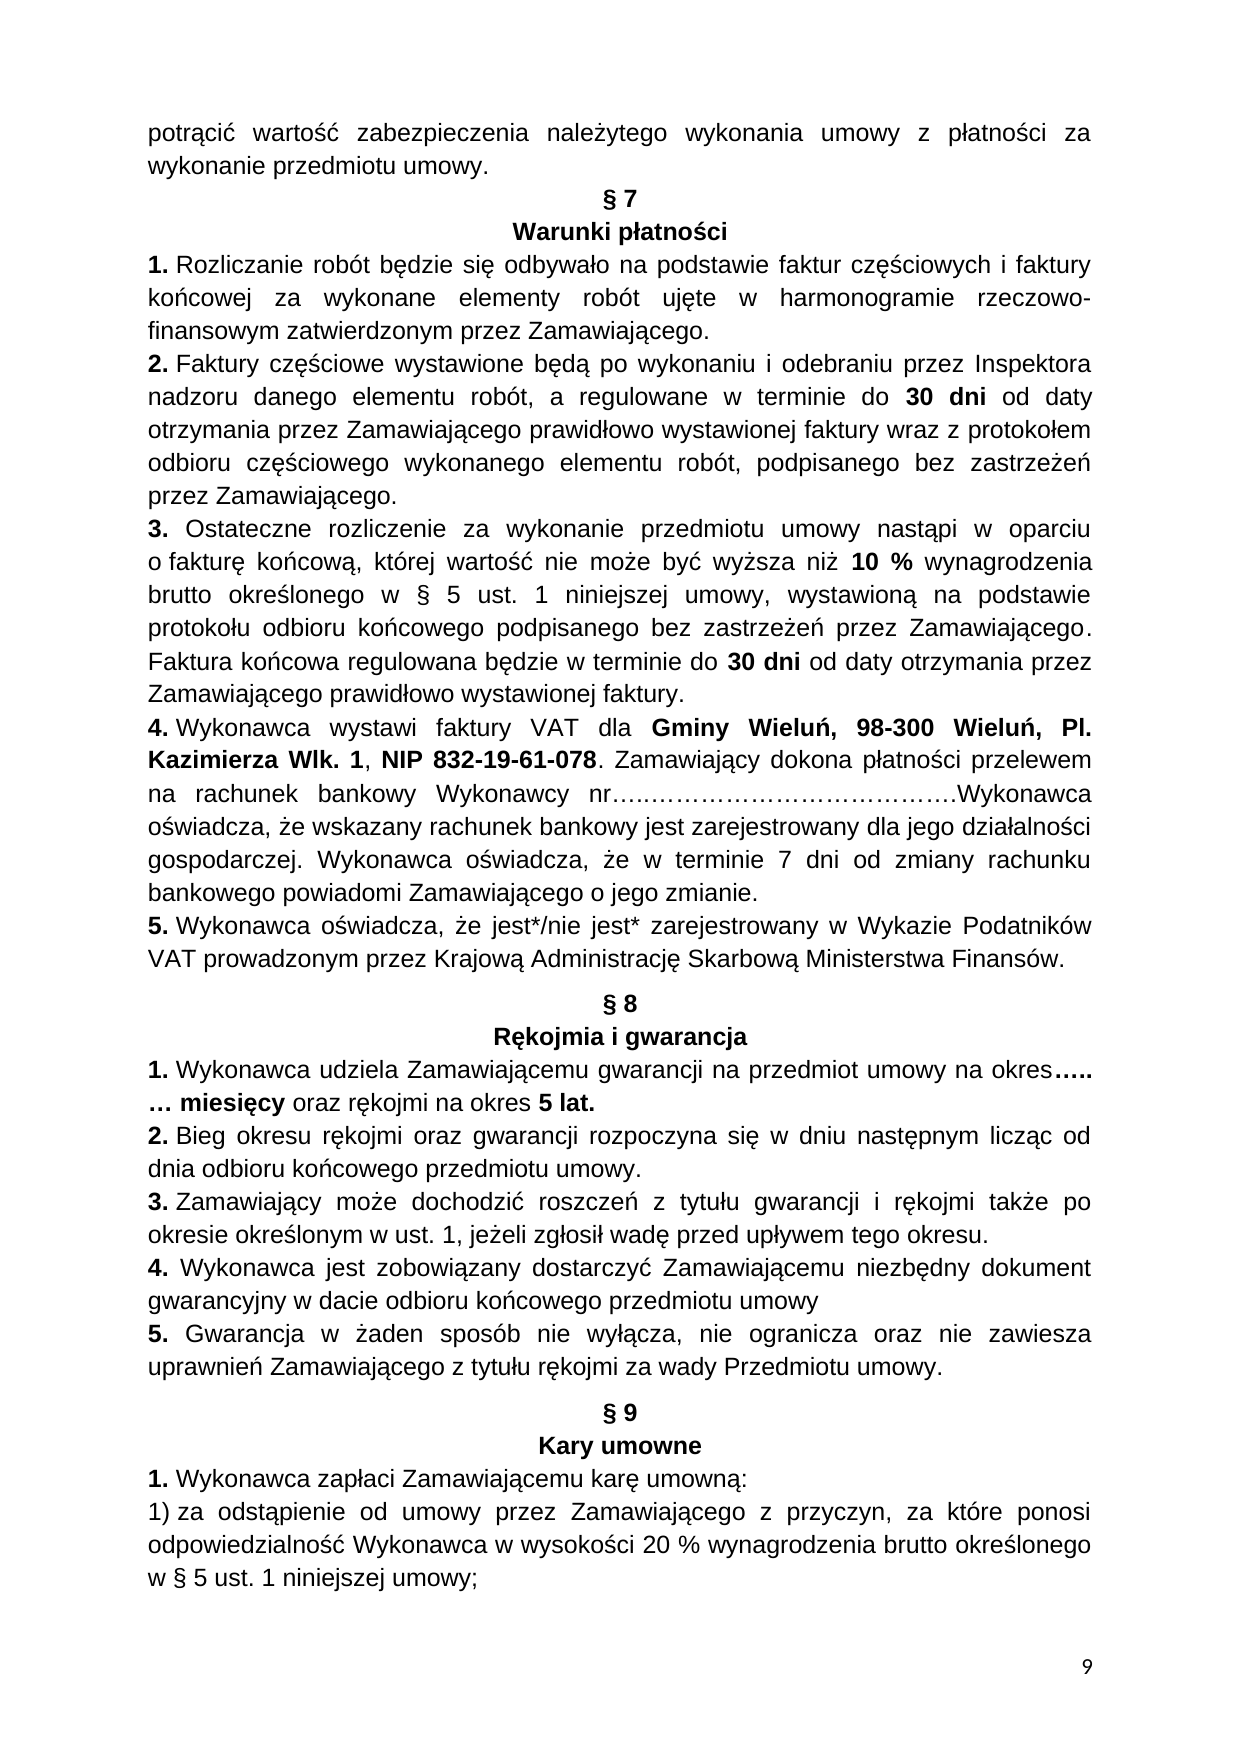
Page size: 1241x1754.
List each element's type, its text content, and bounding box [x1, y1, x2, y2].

text 1. Wykonawca zapłaci Zamawiającemu karę umowną: [148, 1464, 1092, 1493]
text 4. Wykonawca jest zobowiązany dostarczyć Zamawiającemu niezbędny dokument gwarancyjny w dacie odbioru końcowego przedmiotu umowy [148, 1253, 1092, 1315]
text § 7 [148, 184, 1092, 213]
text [148, 118, 1092, 180]
text 1) za odstąpienie od umowy przez Zamawiającego z przyczyn, za które ponosi odpowiedzialność Wykonawca w wysokości 20 % wynagrodzenia brutto określonego w § 5 ust. 1 niniejszej umowy; [148, 1497, 1092, 1592]
text § 8 [148, 989, 1092, 1018]
text 1. Rozliczanie robót będzie się odbywało na podstawie faktur częściowych i faktury końcowej za wykonane elementy robót ujęte w harmonogramie rzeczowo-finansowym zatwierdzonym przez Zamawiającego. [148, 250, 1092, 345]
text Warunki płatności [148, 217, 1092, 246]
text 5. Gwarancja w żaden sposób nie wyłącza, nie ogranicza oraz nie zawiesza uprawnień Zamawiającego z tytułu rękojmi za wady Przedmiotu umowy. [148, 1319, 1092, 1381]
text Rękojmia i gwarancja [148, 1022, 1092, 1051]
text 2. Bieg okresu rękojmi oraz gwarancji rozpoczyna się w dniu następnym licząc od dnia odbioru końcowego przedmiotu umowy. [148, 1121, 1092, 1183]
text 3. Zamawiający może dochodzić roszczeń z tytułu gwarancji i rękojmi także po okresie określonym w ust. 1, jeżeli zgłosił wadę przed upływem tego okresu. [148, 1187, 1092, 1249]
text 5. Wykonawca oświadcza, że jest*/nie jest* zarejestrowany w Wykazie Podatników VAT prowadzonym przez Krajową Administrację Skarbową Ministerstwa Finansów. [148, 911, 1092, 972]
text § 9 [148, 1398, 1092, 1427]
text 1. Wykonawca udziela Zamawiającemu gwarancji na przedmiot umowy na okres…..… miesięcy oraz rękojmi na okres 5 lat. [148, 1055, 1092, 1117]
text Kary umowne [148, 1431, 1092, 1460]
text 4. Wykonawca wystawi faktury VAT dla Gminy Wieluń, 98-300 Wieluń, Pl. Kazimierza Wlk. 1, NIP 832-19-61-078. Zamawiający dokona płatności przelewem na rachunek bankowy Wykonawcy nr…..……………………………….Wykonawca oświadcza, że wskazany rachunek bankowy jest zarejestrowany dla jego działalności gospodarczej. Wykonawca oświadcza, że w terminie 7 dni od zmiany rachunku bankowego powiadomi Zamawiającego o jego zmianie. [148, 712, 1092, 906]
text 3. Ostateczne rozliczenie za wykonanie przedmiotu umowy nastąpi w oparciu o fakturę końcową, której wartość nie może być wyższa niż 10 % wynagrodzenia brutto określonego w § 5 ust. 1 niniejszej umowy, wystawioną na podstawie protokołu odbioru końcowego podpisanego bez zastrzeżeń przez Zamawiającego. Faktura końcowa regulowana będzie w terminie do 30 dni od daty otrzymania przez Zamawiającego prawidłowo wystawionej faktury. [148, 514, 1092, 708]
text 2. Faktury częściowe wystawione będą po wykonaniu i odebraniu przez Inspektora nadzoru danego elementu robót, a regulowane w terminie do 30 dni od daty otrzymania przez Zamawiającego prawidłowo wystawionej faktury wraz z protokołem odbioru częściowego wykonanego elementu robót, podpisanego bez zastrzeżeń przez Zamawiającego. [148, 349, 1092, 510]
